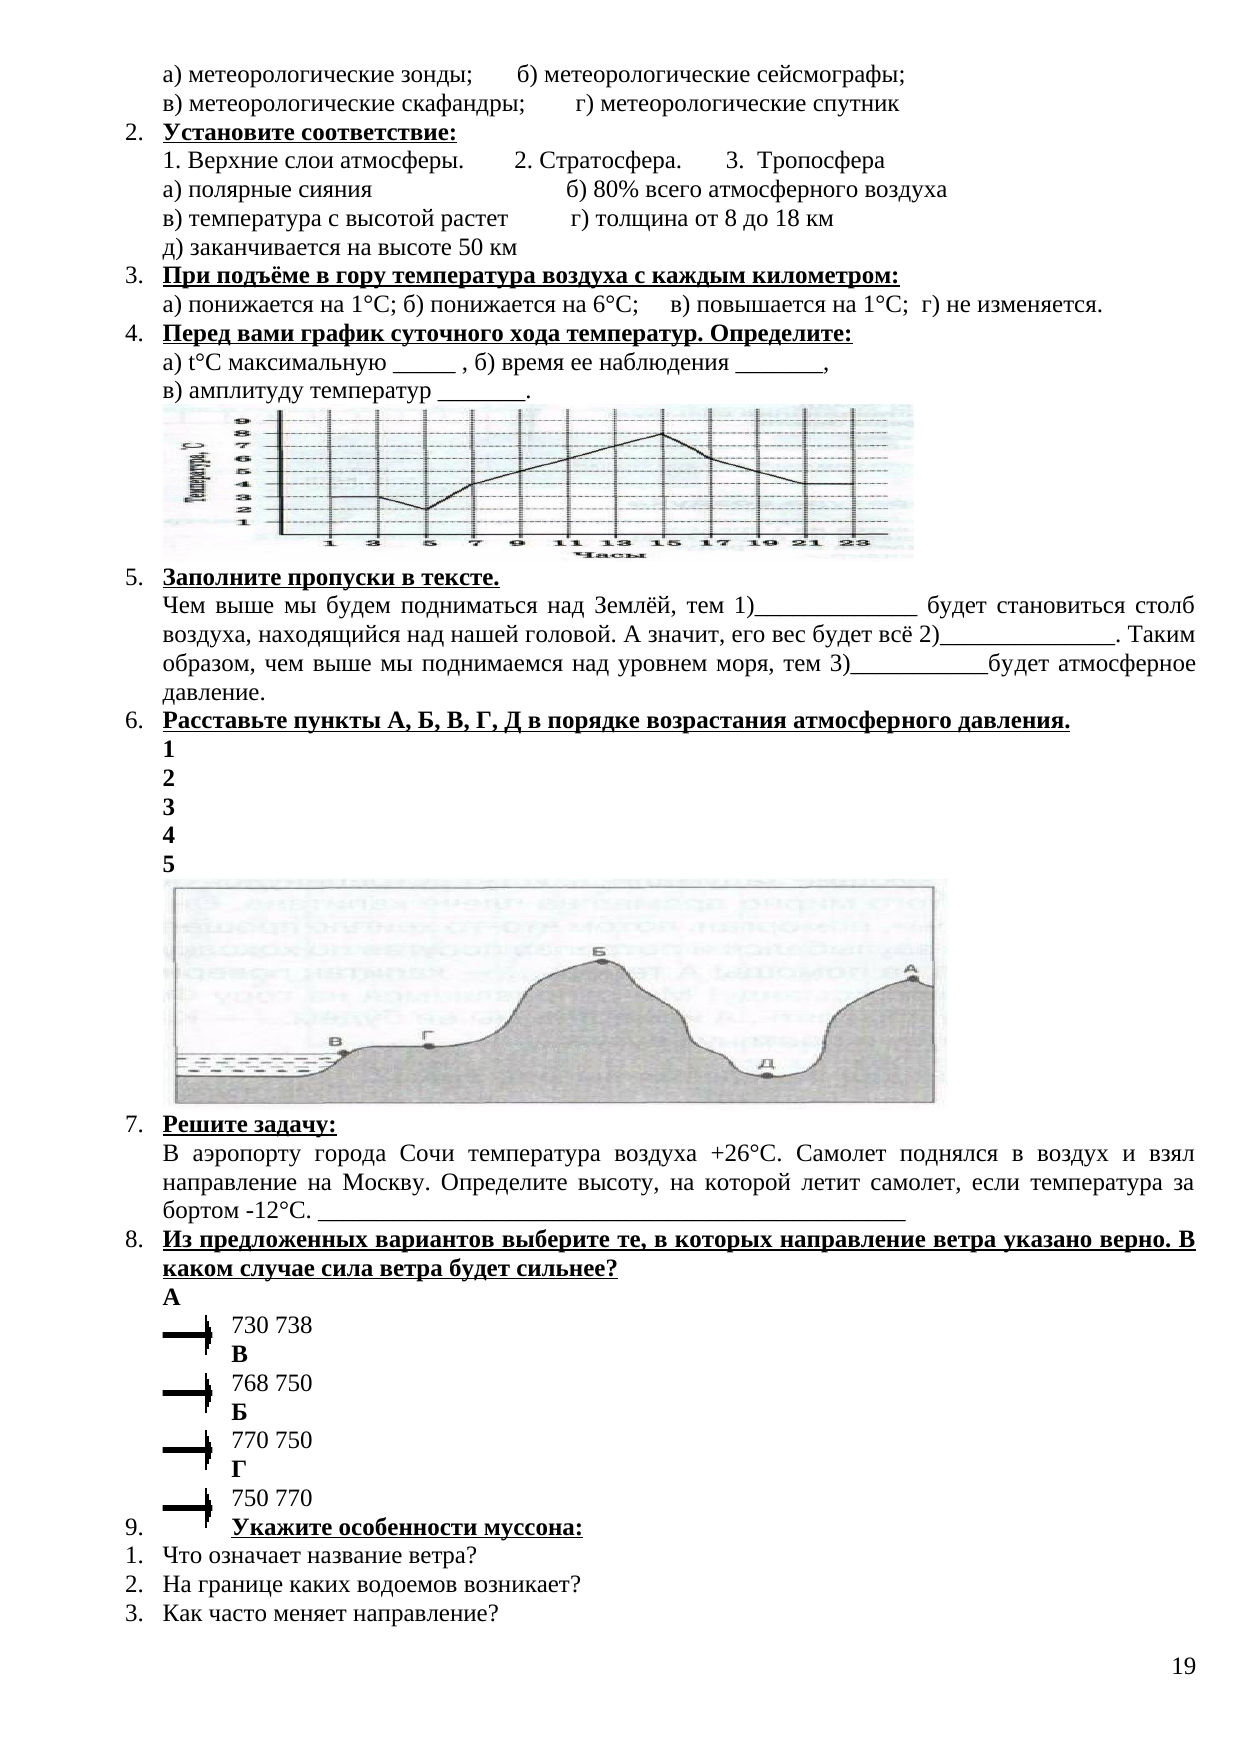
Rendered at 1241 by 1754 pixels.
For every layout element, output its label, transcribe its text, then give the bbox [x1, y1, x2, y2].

text 730 738 [213, 1311, 1196, 1339]
text в) метеорологические скафандры; г) метеорологические спутник [162, 88, 1196, 117]
picture [162, 1425, 213, 1476]
text а) t°С максимальную _____ , б) время ее наблюдения _______, [162, 347, 1196, 375]
list При подъёме в гору температура воздуха с каждым километром: [125, 260, 1196, 289]
picture [162, 878, 949, 1110]
text 5 [162, 849, 1196, 878]
text 1. Верхние слои атмосферы. 2. Стратосфера. 3. Тропосфера [162, 145, 1196, 174]
list Решите задачу: [125, 1109, 1196, 1138]
list Расставьте пункты А, Б, В, Г, Д в порядке возрастания атмосферного давления. [125, 706, 1196, 734]
picture [162, 1368, 213, 1419]
picture [162, 1310, 213, 1361]
picture [162, 404, 914, 562]
text 3 [162, 792, 1196, 821]
list Что означает название ветра? [125, 1541, 1196, 1569]
text 770 750 [213, 1426, 1196, 1454]
text 768 750 [213, 1368, 1196, 1397]
list Как часто меняет направление? [125, 1598, 1196, 1627]
picture [162, 1483, 213, 1534]
text В аэропорту города Сочи температура воздуха +26°С. Самолет поднялся в воздух и взял направление на Москву. Определите высоту, на которой летит самолет, если температура за бортом -12°С. _______________________________________________ [162, 1138, 1196, 1224]
list Заполните пропуски в тексте. [125, 562, 1196, 591]
list Из предложенных вариантов выберите те, в которых направление ветра указано верно. В каком случае сила ветра будет сильнее? [125, 1224, 1196, 1282]
text д) заканчивается на высоте 50 км [162, 232, 1196, 260]
text 750 770 [213, 1483, 1196, 1512]
text в) амплитуду температур _______. [162, 375, 1196, 404]
text В [162, 1339, 1196, 1368]
text А [162, 1282, 1196, 1311]
text 2 [162, 763, 1196, 792]
list Укажите особенности муссона: [125, 1512, 1196, 1541]
list Перед вами график суточного хода температур. Определите: [125, 318, 1196, 347]
text Г [162, 1454, 1196, 1483]
text а) метеорологические зонды; б) метеорологические сейсмографы; [162, 59, 1196, 88]
text 4 [162, 821, 1196, 849]
text а) понижается на 1°С; б) понижается на 6°С; в) повышается на 1°С; г) не изменяется. [162, 289, 1196, 318]
text Чем выше мы будем подниматься над Землёй, тем 1)_____________ будет становиться столб воздуха, находящийся над нашей головой. А значит, его вес будет всё 2)______________. Таким образом, чем выше мы поднимаемся над уровнем моря, тем 3)___________будет атмосферное давление. [162, 591, 1196, 706]
list На границе каких водоемов возникает? [125, 1569, 1196, 1598]
text 1 [162, 734, 1196, 763]
text Б [162, 1397, 1196, 1426]
text в) температура с высотой растет г) толщина от 8 до 18 км [162, 203, 1196, 232]
text а) полярные сияния б) 80% всего атмосферного воздуха [162, 174, 1196, 203]
list Установите соответствие: [125, 117, 1196, 145]
